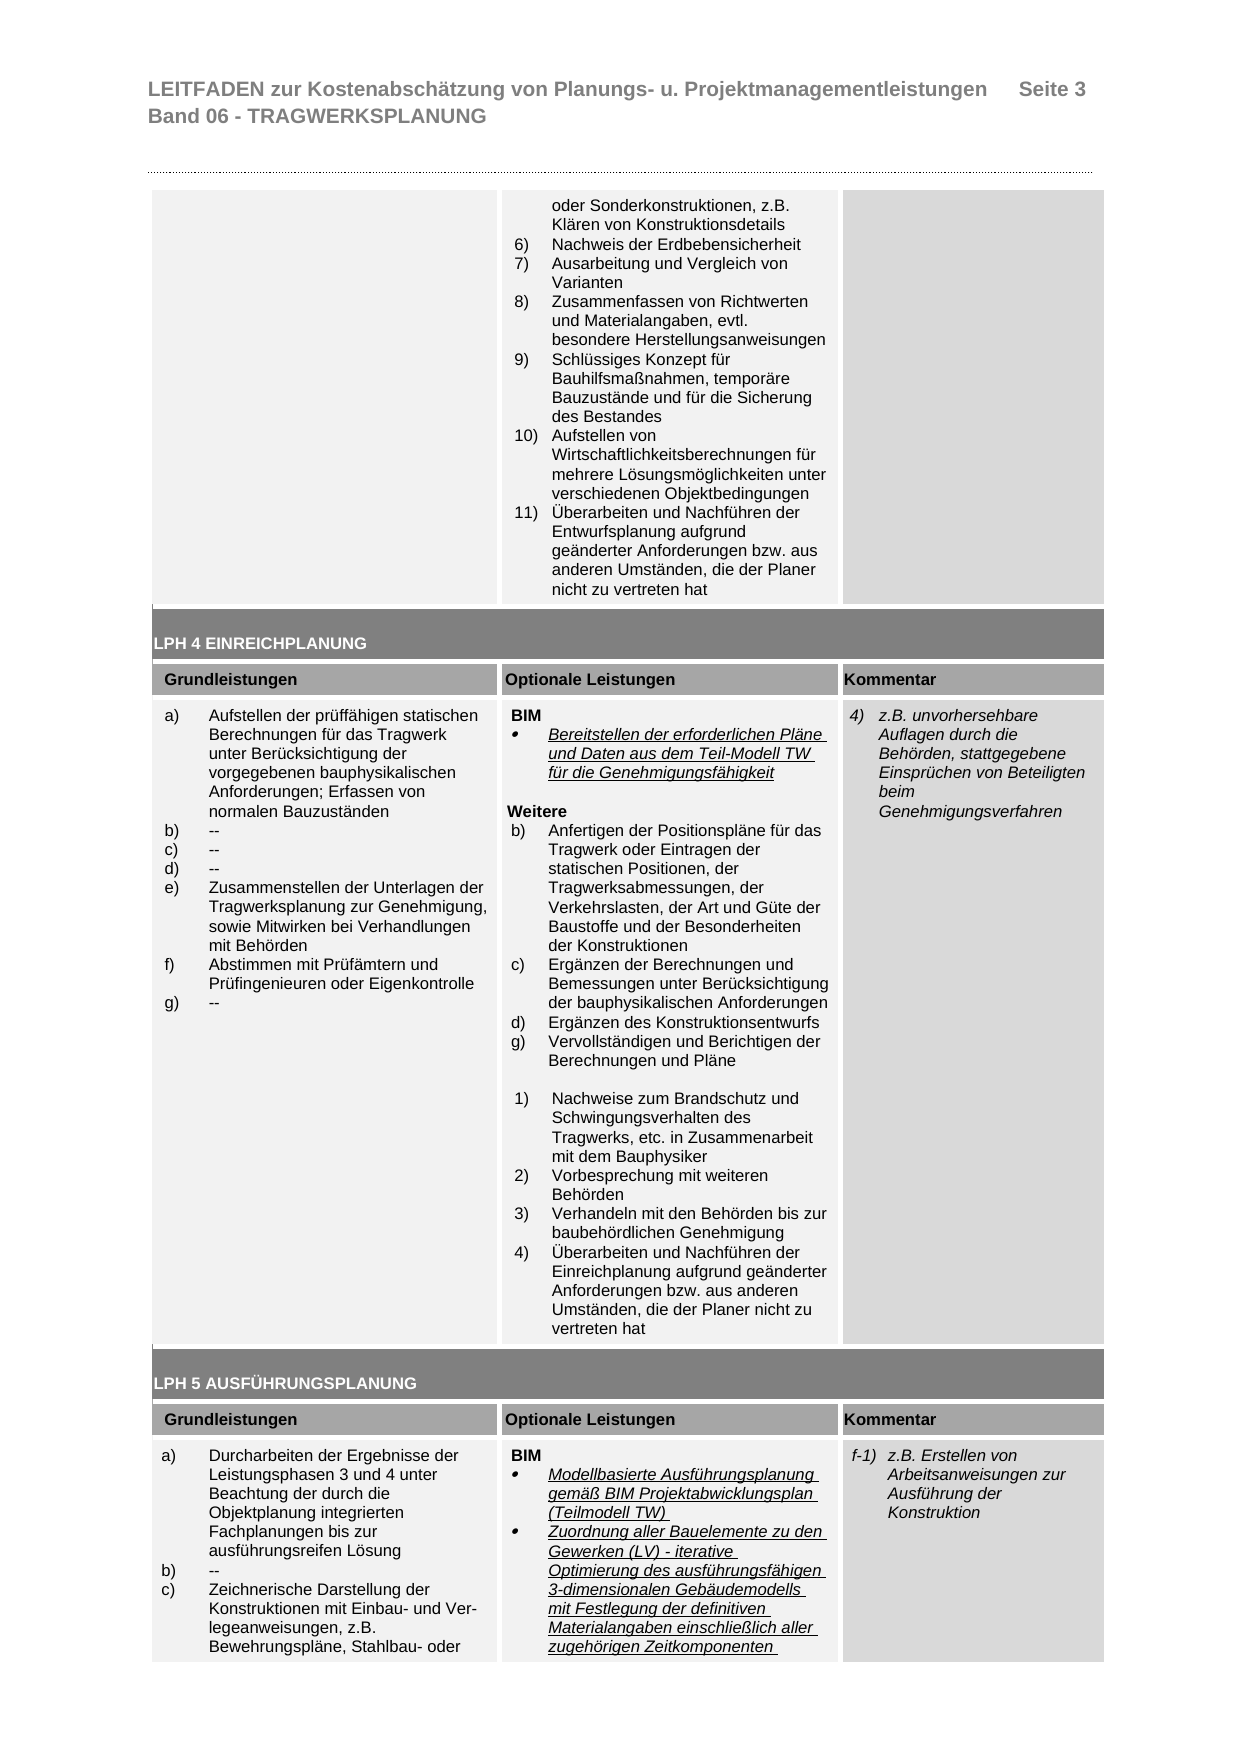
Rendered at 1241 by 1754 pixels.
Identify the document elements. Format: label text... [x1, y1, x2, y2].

table_cell LPH 5 Ausführungsplanung [152, 1345, 1104, 1399]
table_cell Grundleistungen [152, 660, 497, 695]
table_cell 4) z.B. unvorhersehbare Auflagen durch die Behörden, stattgegebene Einsprüchen von Beteiligten beim Genehmigungsverfahren [843, 700, 1104, 1344]
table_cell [152, 1436, 497, 1662]
table_cell Optionale Leistungen [502, 1404, 838, 1435]
table_cell Grundleistungen [152, 1400, 497, 1435]
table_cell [843, 1440, 1104, 1662]
table_cell Optionale Leistungen [502, 664, 838, 695]
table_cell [502, 190, 838, 604]
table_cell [502, 1440, 838, 1662]
table_cell [843, 190, 1104, 604]
table_cell a) Aufstellen der prüffähigen statischen Berechnungen für das Tragwerk unter Berücksichtigung der vorgegebenen bauphysikalischen Anforderungen; Erfassen von normalen Bauzuständen b) -- c) -- d) -- e) Zusammenstellen der Unterlagen der Tragwerksplanung zur Genehmigung, sowie Mitwirken bei Verhandlungen mit Behörden f) Abstimmen mit Prüfämtern und Prüfingenieuren oder Eigenkontrolle g) -- [152, 696, 497, 1344]
table_cell BIM Bereitstellen der erforderlichen Pläne und Daten aus dem Teil-Modell TW für die Genehmigungsfähigkeit Weitere b) Anfertigen der Positionspläne für das Tragwerk oder Eintragen der statischen Positionen, der Tragwerksabmessungen, der Verkehrslasten, der Art und Güte der Baustoffe und der Besonderheiten der Konstruktionen c) Ergänzen der Berechnungen und Bemessungen unter Berücksichtigung der bauphysikalischen Anforderungen d) Ergänzen des Konstruktionsentwurfs g) Vervollständigen und Berichtigen der Berechnungen und Pläne Nachweise zum Brandschutz und Schwingungsverhalten des Tragwerks, etc. in Zusammenarbeit mit dem Bauphysiker Vorbesprechung mit weiteren Behörden Verhandeln mit den Behörden bis zur baubehördlichen Genehmigung Überarbeiten und Nachführen der Einreichplanung aufgrund geänderter Anforderungen bzw. aus anderen Umständen, die der Planer nicht zu vertreten hat [502, 700, 838, 1344]
table_cell Kommentar [843, 664, 1104, 695]
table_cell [152, 190, 497, 604]
table_cell LPH 4 Einreichplanung [152, 605, 1104, 659]
table_cell Kommentar [843, 1404, 1104, 1435]
